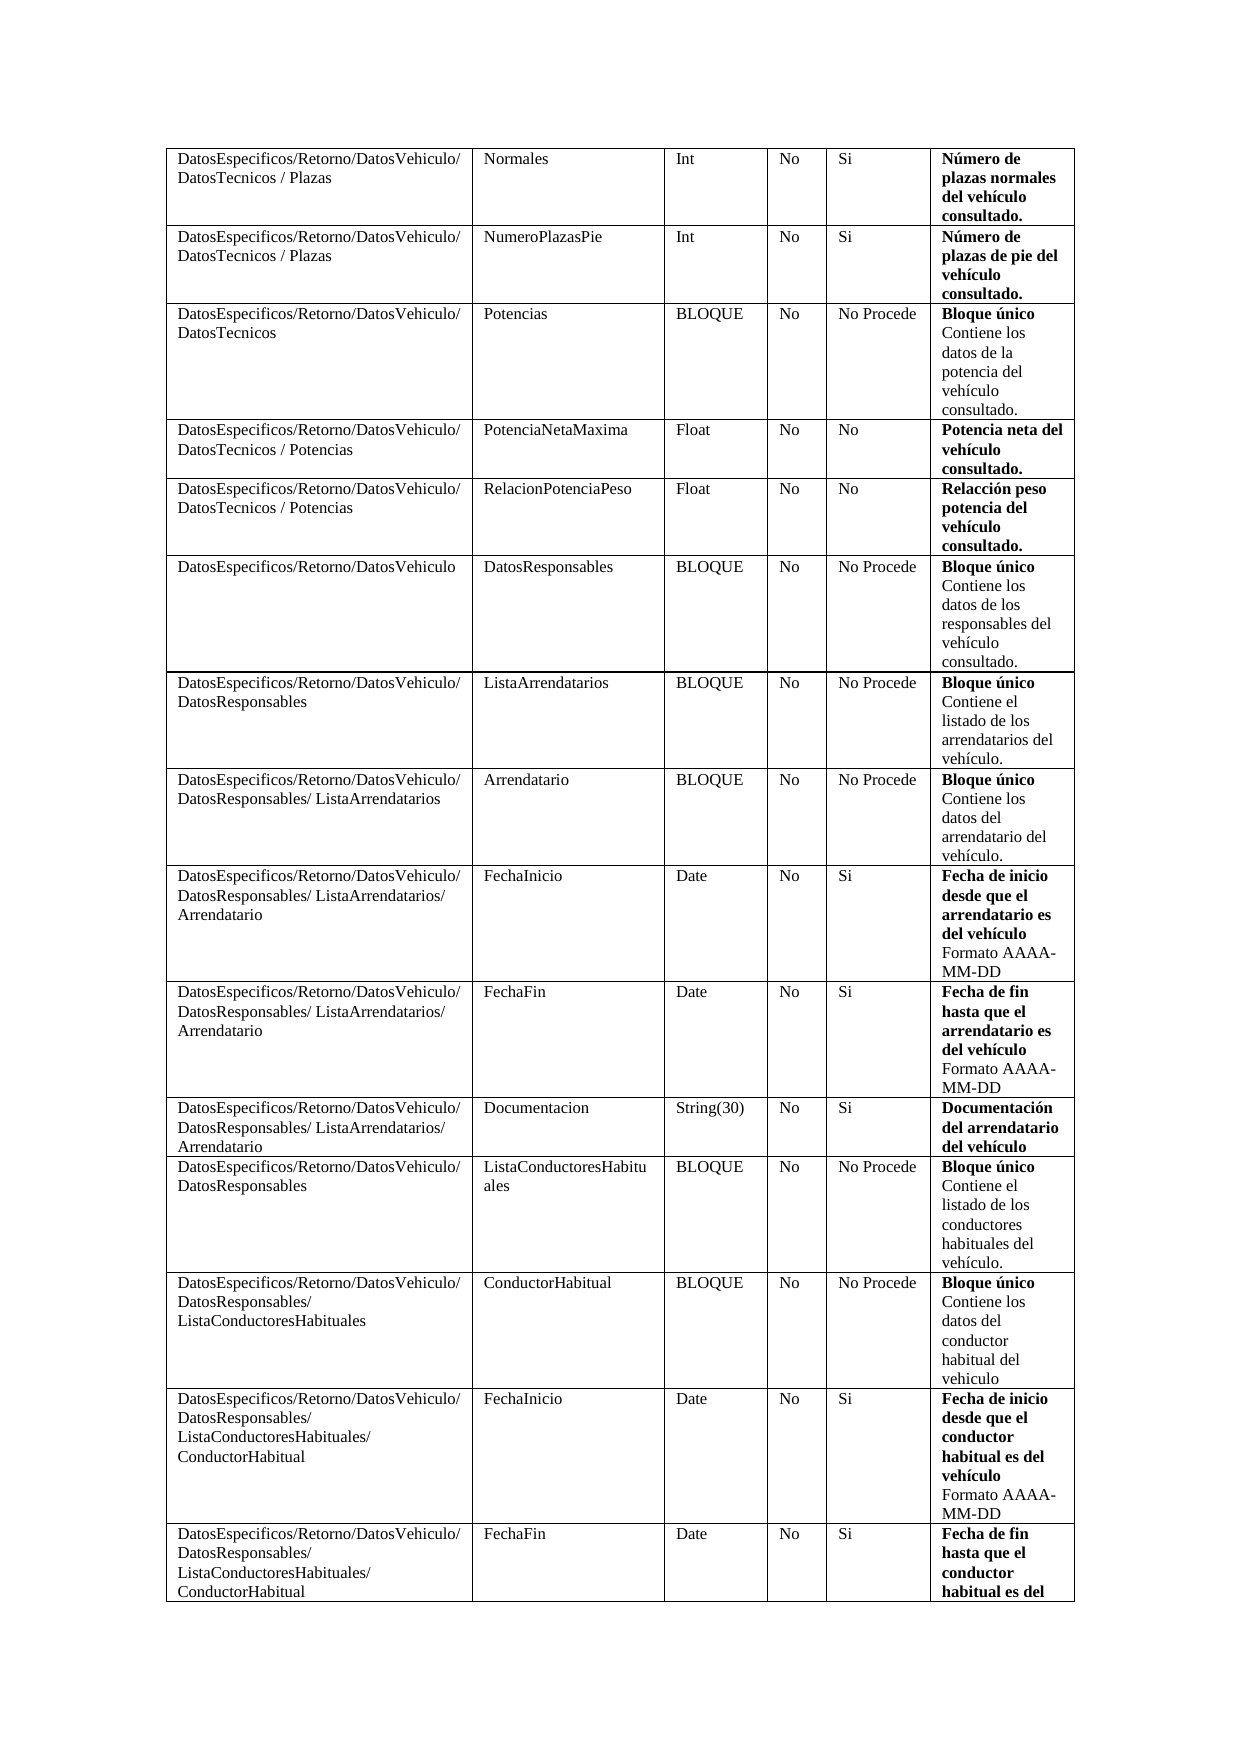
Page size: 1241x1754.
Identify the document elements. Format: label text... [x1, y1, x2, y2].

table_cell Fecha de inicio desde que el conductor habitual es del vehículo Formato AAAA-MM-DD [931, 1389, 1074, 1523]
table_cell ListaArrendatarios [473, 673, 664, 768]
table_cell PotenciaNetaMaxima [473, 420, 664, 478]
table_cell FechaFin [473, 1524, 664, 1601]
table_cell Si [827, 866, 930, 981]
table_cell Si [827, 1524, 930, 1601]
table_cell String(30) [665, 1098, 767, 1156]
table_cell Int [665, 226, 767, 303]
table_cell No Procede [827, 304, 930, 419]
table_cell FechaInicio [473, 1389, 664, 1523]
table_cell Date [665, 982, 767, 1097]
table_cell No Procede [827, 556, 930, 671]
table_cell ListaConductoresHabituales [473, 1157, 664, 1272]
table_cell Date [665, 866, 767, 981]
table_cell DatosEspecificos/Retorno/DatosVehiculo/ DatosTecnicos / Potencias [167, 420, 472, 478]
table_cell Número de plazas de pie del vehículo consultado. [931, 226, 1074, 303]
table_cell No Procede [827, 1273, 930, 1388]
table_cell No [827, 479, 930, 555]
table_cell No [768, 673, 826, 768]
table_cell BLOQUE [665, 769, 767, 865]
table_cell Si [827, 1098, 930, 1156]
table_cell No [768, 226, 826, 303]
table_cell Bloque único Contiene los datos del arrendatario del vehículo. [931, 769, 1074, 865]
table_cell Potencia neta del vehículo consultado. [931, 420, 1074, 478]
table_cell FechaFin [473, 982, 664, 1097]
table_cell No [768, 420, 826, 478]
table_cell No [768, 982, 826, 1097]
table_cell No [768, 769, 826, 865]
table_cell RelacionPotenciaPeso [473, 479, 664, 555]
table_cell No [768, 1389, 826, 1523]
table_cell FechaInicio [473, 866, 664, 981]
table_cell Arrendatario [473, 769, 664, 865]
table_cell DatosEspecificos/Retorno/DatosVehiculo/ DatosResponsables/ ListaArrendatarios/ Arrendatario [167, 982, 472, 1097]
table_cell BLOQUE [665, 1157, 767, 1272]
table_cell DatosEspecificos/Retorno/DatosVehiculo/ DatosTecnicos [167, 304, 472, 419]
table_cell DatosEspecificos/Retorno/DatosVehiculo/ DatosResponsables [167, 673, 472, 768]
table_cell Float [665, 479, 767, 555]
table_cell No Procede [827, 769, 930, 865]
table_cell Documentación del arrendatario del vehículo [931, 1098, 1074, 1156]
table_cell No [768, 304, 826, 419]
table_cell Bloque único Contiene los datos de la potencia del vehículo consultado. [931, 304, 1074, 419]
table_cell No [827, 420, 930, 478]
table_cell Float [665, 420, 767, 478]
table_cell No [768, 556, 826, 671]
table_cell DatosEspecificos/Retorno/DatosVehiculo/ DatosResponsables/ ListaConductoresHabituales/ ConductorHabitual [167, 1389, 472, 1523]
table_cell DatosResponsables [473, 556, 664, 671]
table_cell Si [827, 226, 930, 303]
table_cell Date [665, 1389, 767, 1523]
table_cell DatosEspecificos/Retorno/DatosVehiculo [167, 556, 472, 671]
table_cell Si [827, 149, 930, 225]
table_cell No [768, 479, 826, 555]
table_cell Bloque único Contiene los datos del conductor habitual del vehiculo [931, 1273, 1074, 1388]
table_cell No [768, 866, 826, 981]
table_cell Potencias [473, 304, 664, 419]
table_cell No [768, 1157, 826, 1272]
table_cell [167, 149, 472, 225]
table_cell No Procede [827, 673, 930, 768]
table_cell No [768, 149, 826, 225]
table_cell Bloque único Contiene el listado de los arrendatarios del vehículo. [931, 673, 1074, 768]
table_cell DatosEspecificos/Retorno/DatosVehiculo/ DatosResponsables/ ListaArrendatarios/ Arrendatario [167, 866, 472, 981]
table_cell No [768, 1524, 826, 1601]
table_cell DatosEspecificos/Retorno/DatosVehiculo/ DatosResponsables/ ListaConductoresHabituales [167, 1273, 472, 1388]
table_cell DatosEspecificos/Retorno/DatosVehiculo/ DatosResponsables [167, 1157, 472, 1272]
table_cell Número de plazas normales del vehículo consultado. [931, 149, 1074, 225]
table_cell DatosEspecificos/Retorno/DatosVehiculo/ DatosTecnicos / Potencias [167, 479, 472, 555]
table_cell Int [665, 149, 767, 225]
table_cell No [768, 1098, 826, 1156]
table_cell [167, 1524, 472, 1601]
table_cell Bloque único Contiene los datos de los responsables del vehículo consultado. [931, 556, 1074, 671]
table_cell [931, 1524, 1074, 1601]
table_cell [167, 226, 472, 303]
table_cell NumeroPlazasPie [473, 226, 664, 303]
table_cell No Procede [827, 1157, 930, 1272]
table_cell Fecha de inicio desde que el arrendatario es del vehículo Formato AAAA-MM-DD [931, 866, 1074, 981]
table_cell Bloque único Contiene el listado de los conductores habituales del vehículo. [931, 1157, 1074, 1272]
table_cell No [768, 1273, 826, 1388]
table_cell DatosEspecificos/Retorno/DatosVehiculo/ DatosResponsables/ ListaArrendatarios/ Arrendatario [167, 1098, 472, 1156]
table_cell BLOQUE [665, 556, 767, 671]
table_cell Relacción peso potencia del vehículo consultado. [931, 479, 1074, 555]
table_cell BLOQUE [665, 1273, 767, 1388]
table_cell Documentacion [473, 1098, 664, 1156]
table_cell Date [665, 1524, 767, 1601]
table_cell BLOQUE [665, 673, 767, 768]
table_cell Fecha de fin hasta que el arrendatario es del vehículo Formato AAAA-MM-DD [931, 982, 1074, 1097]
table_cell Si [827, 982, 930, 1097]
table_cell Si [827, 1389, 930, 1523]
table_cell ConductorHabitual [473, 1273, 664, 1388]
table_cell DatosEspecificos/Retorno/DatosVehiculo/ DatosResponsables/ ListaArrendatarios [167, 769, 472, 865]
table_cell BLOQUE [665, 304, 767, 419]
table_cell Normales [473, 149, 664, 225]
